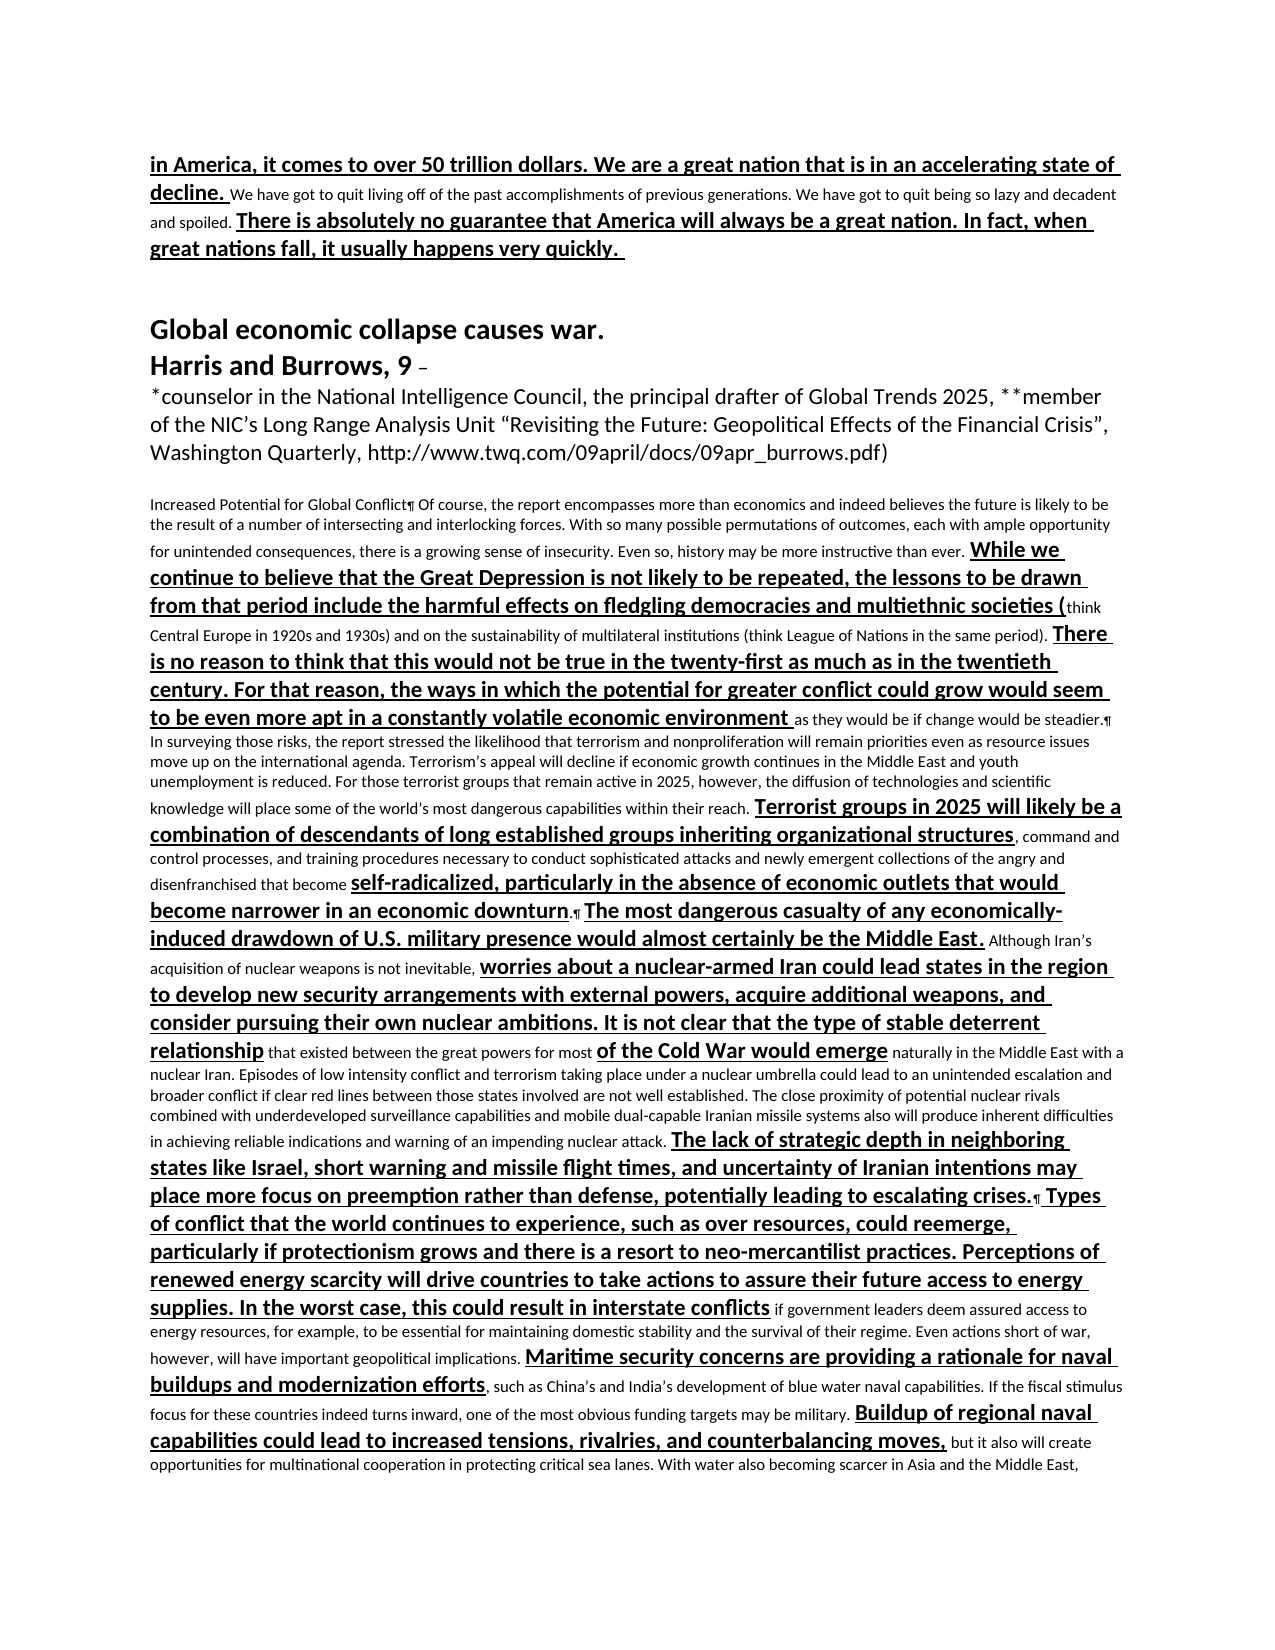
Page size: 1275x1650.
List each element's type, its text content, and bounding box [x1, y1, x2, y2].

text Harris and Burrows, 9 – *counselor in the National Intelligence Council, the principal drafter of Global Trends 2025, **member of the NIC’s Long Range Analysis Unit “Revisiting the Future: Geopolitical Effects of the Financial Crisis”, Washington Quarterly, http://www.twq.com/09april/docs/09apr_burrows.pdf) [150, 347, 1125, 466]
subtitle Global economic collapse causes war. [150, 311, 1125, 347]
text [150, 150, 1125, 262]
